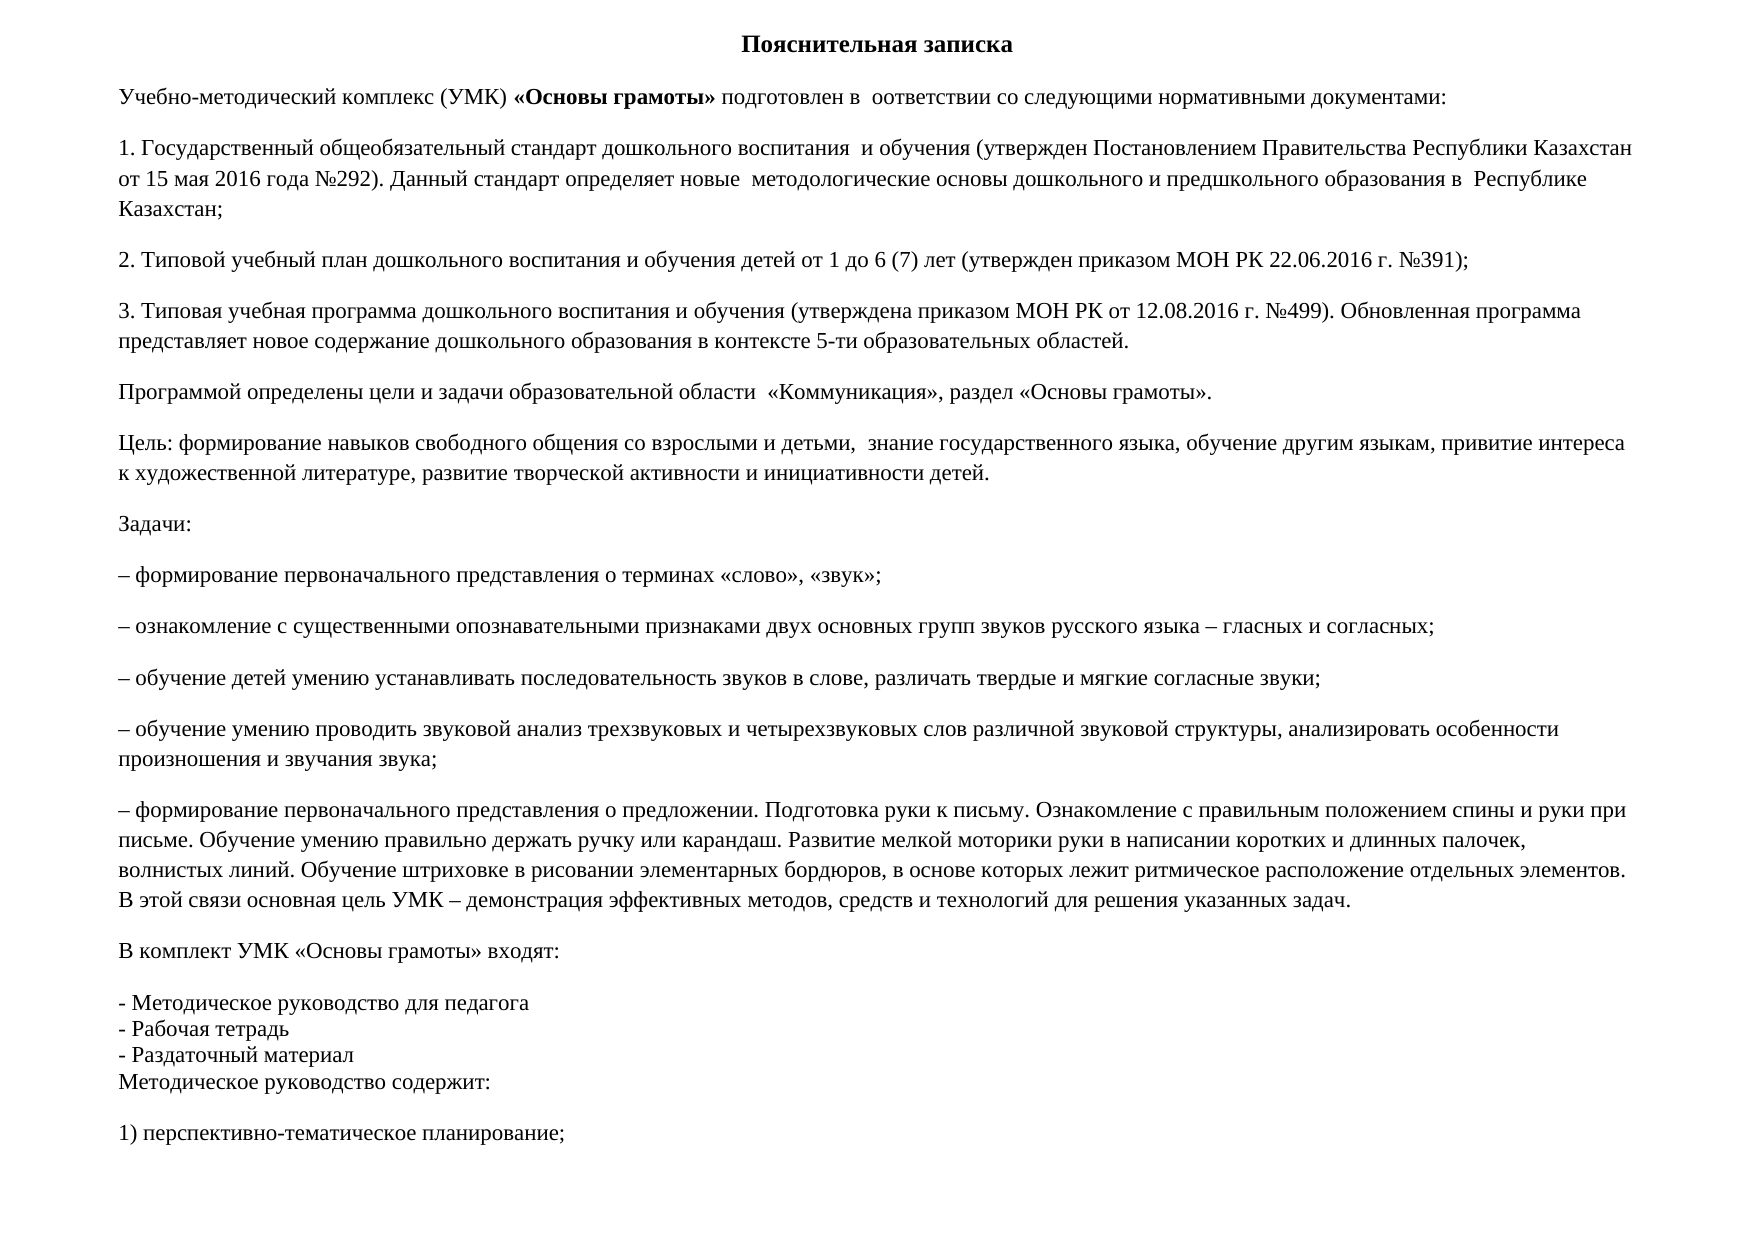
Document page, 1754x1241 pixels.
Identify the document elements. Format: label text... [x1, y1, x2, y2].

text – обучение детей умению устанавливать последовательность звуков в слове, различать твердые и мягкие согласные звуки; [118, 664, 1636, 690]
text – ознакомление с существенными опознавательными признаками двух основных групп звуков русского языка – гласных и согласных; [118, 613, 1636, 639]
text 1. Государственный общеобязательный стандарт дошкольного воспитания и обучения (утвержден Постановлением Правительства Республики Казахстан от 15 мая 2016 года №292). Данный стандарт определяет новые методологические основы дошкольного и предшкольного образования в Республике Казахстан; [118, 134, 1636, 221]
text Методическое руководство содержит: [118, 1068, 1636, 1094]
text Пояснительная записка [118, 29, 1636, 58]
text – формирование первоначального представления о предложении. Подготовка руки к письму. Ознакомление с правильным положением спины и руки при письме. Обучение умению правильно держать ручку или карандаш. Развитие мелкой моторики руки в написании коротких и длинных палочек, волнистых линий. Обучение штриховке в рисовании элементарных бордюров, в основе которых лежит ритмическое расположение отдельных элементов. В этой связи основная цель УМК – демонстрация эффективных методов, средств и технологий для решения указанных задач. [118, 796, 1636, 913]
text Цель: формирование навыков свободного общения со взрослыми и детьми, знание государственного языка, обучение другим языкам, привитие интереса к художественной литературе, развитие творческой активности и инициативности детей. [118, 429, 1636, 486]
text 3. Типовая учебная программа дошкольного воспитания и обучения (утверждена приказом МОН РК от 12.08.2016 г. №499). Обновленная программа представляет новое содержание дошкольного образования в контексте 5-ти образовательных областей. [118, 297, 1636, 353]
text - Рабочая тетрадь [118, 1015, 1636, 1041]
text Программой определены цели и задачи образовательной области «Коммуникация», раздел «Основы грамоты». [118, 378, 1636, 404]
text 1) перспективно-тематическое планирование; [118, 1119, 1636, 1145]
text – формирование первоначального представления о терминах «слово», «звук»; [118, 562, 1636, 588]
text Задачи: [118, 511, 1636, 537]
text 2. Типовой учебный план дошкольного воспитания и обучения детей от 1 до 6 (7) лет (утвержден приказом МОН РК 22.06.2016 г. №391); [118, 246, 1636, 272]
text - Раздаточный материал [118, 1041, 1636, 1068]
text Учебно-методический комплекс (УМК) «Основы грамоты» подготовлен в оответствии со следующими нормативными документами: [118, 83, 1636, 110]
text В комплект УМК «Основы грамоты» входят: [118, 938, 1636, 964]
text – обучение умению проводить звуковой анализ трехзвуковых и четырехзвуковых слов различной звуковой структуры, анализировать особенности произношения и звучания звука; [118, 715, 1636, 771]
text - Методическое руководство для педагога [118, 989, 1636, 1015]
